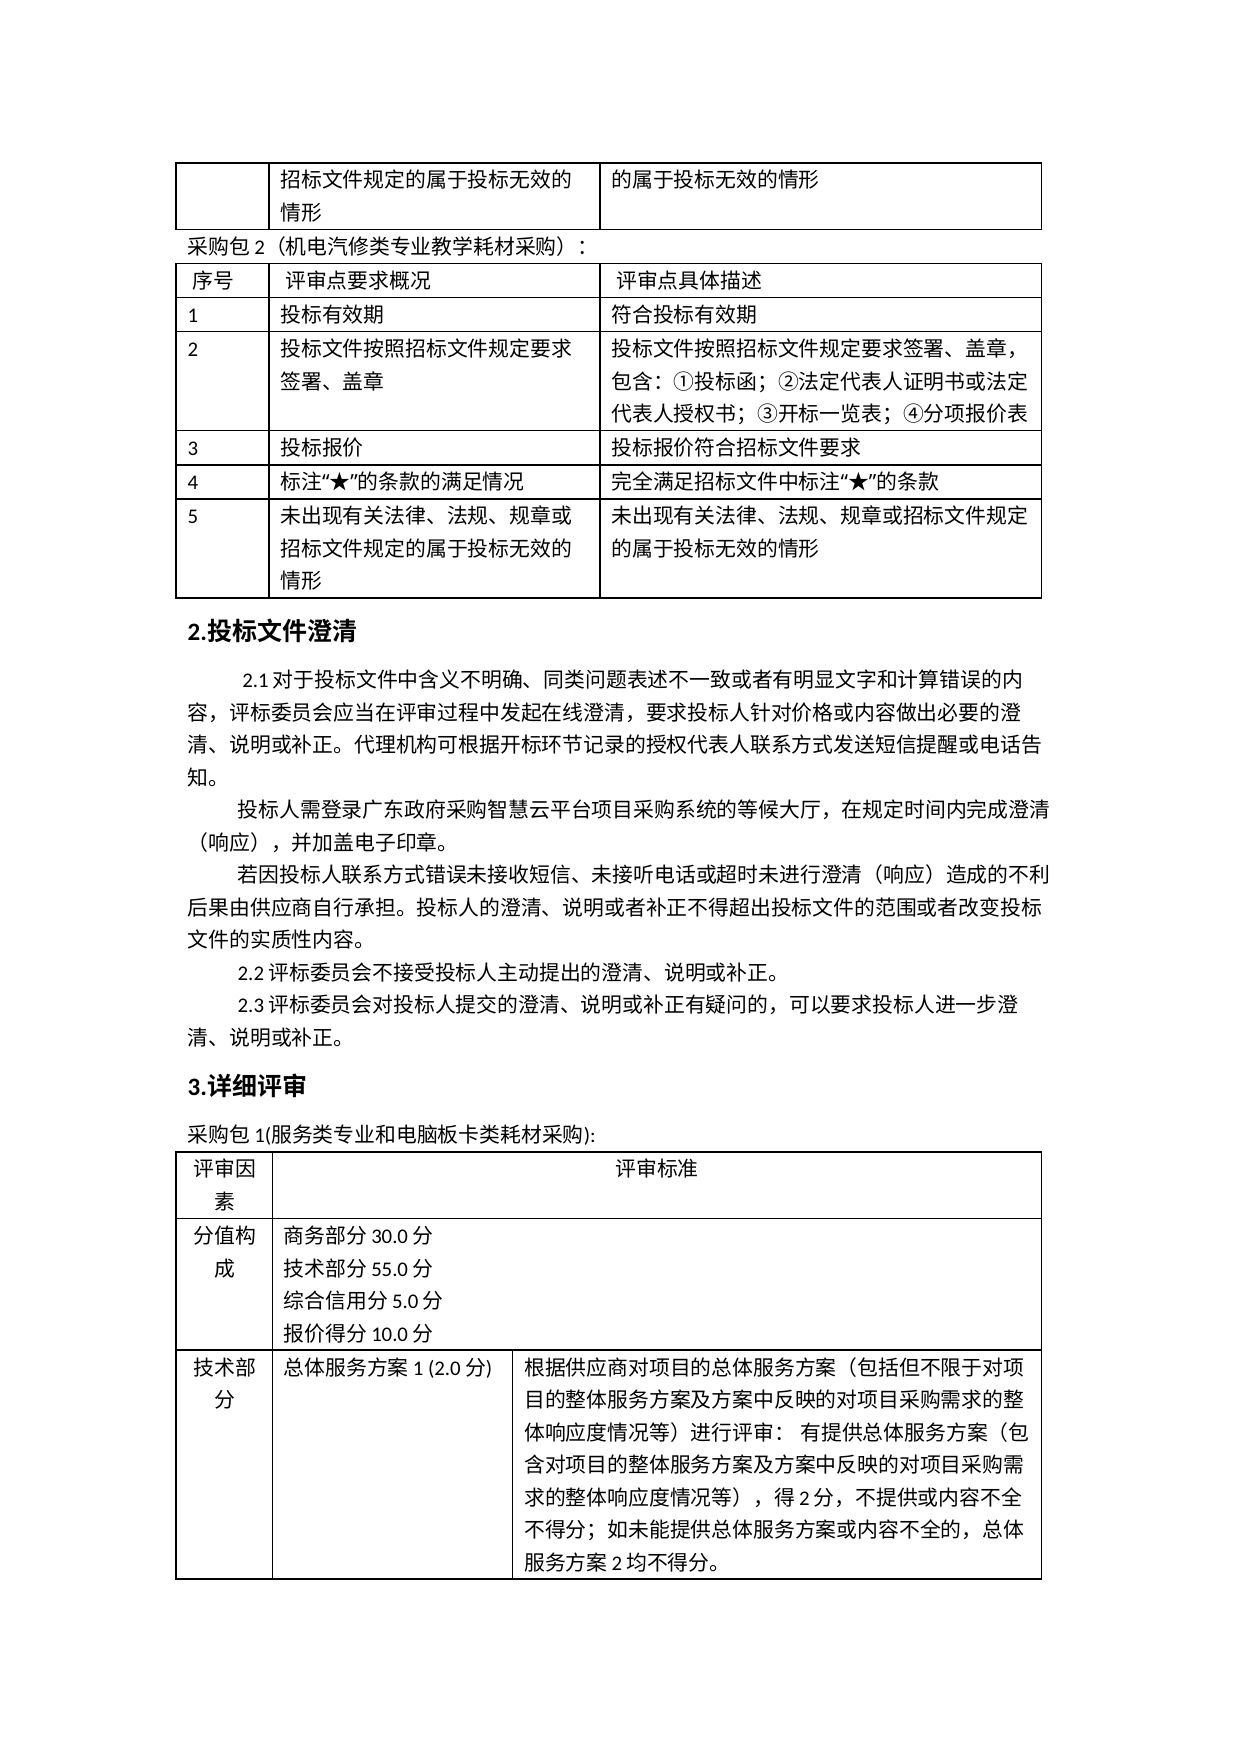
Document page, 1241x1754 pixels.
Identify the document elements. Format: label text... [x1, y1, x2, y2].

text 2.2评标委员会不接受投标人主动提出的澄清、说明或补正。 [187, 956, 1053, 988]
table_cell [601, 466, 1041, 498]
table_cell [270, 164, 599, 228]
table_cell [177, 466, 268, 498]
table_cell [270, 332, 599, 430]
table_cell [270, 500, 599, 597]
text 2.投标文件澄清 [187, 598, 1053, 663]
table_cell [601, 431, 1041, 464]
text 3.详细评审 [187, 1053, 1053, 1118]
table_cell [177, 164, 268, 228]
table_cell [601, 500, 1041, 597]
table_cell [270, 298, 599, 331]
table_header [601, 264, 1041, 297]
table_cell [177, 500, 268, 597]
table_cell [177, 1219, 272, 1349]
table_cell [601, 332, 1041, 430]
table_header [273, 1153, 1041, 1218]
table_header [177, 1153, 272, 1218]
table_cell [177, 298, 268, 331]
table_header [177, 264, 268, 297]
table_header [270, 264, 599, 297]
text 2.3评标委员会对投标人提交的澄清、说明或补正有疑问的，可以要求投标人进一步澄清、说明或补正。 [187, 988, 1053, 1053]
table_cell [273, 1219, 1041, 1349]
text 采购包1(服务类专业和电脑板卡类耗材采购): [187, 1118, 1053, 1151]
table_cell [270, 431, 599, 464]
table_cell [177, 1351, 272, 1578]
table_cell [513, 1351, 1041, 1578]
text 投标人需登录广东政府采购智慧云平台项目采购系统的等候大厅，在规定时间内完成澄清（响应），并加盖电子印章。 [187, 793, 1053, 858]
text 2.1对于投标文件中含义不明确、同类问题表述不一致或者有明显文字和计算错误的内容，评标委员会应当在评审过程中发起在线澄清，要求投标人针对价格或内容做出必要的澄清、说明或补正。代理机构可根据开标环节记录的授权代表人联系方式发送短信提醒或电话告知。 [187, 663, 1053, 793]
text 若因投标人联系方式错误未接收短信、未接听电话或超时未进行澄清（响应）造成的不利后果由供应商自行承担。投标人的澄清、说明或者补正不得超出投标文件的范围或者改变投标文件的实质性内容。 [187, 858, 1053, 956]
text 采购包2（机电汽修类专业教学耗材采购）： [187, 230, 1053, 263]
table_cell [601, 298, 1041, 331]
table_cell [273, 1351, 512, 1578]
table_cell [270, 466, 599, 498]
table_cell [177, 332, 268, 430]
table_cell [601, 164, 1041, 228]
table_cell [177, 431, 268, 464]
